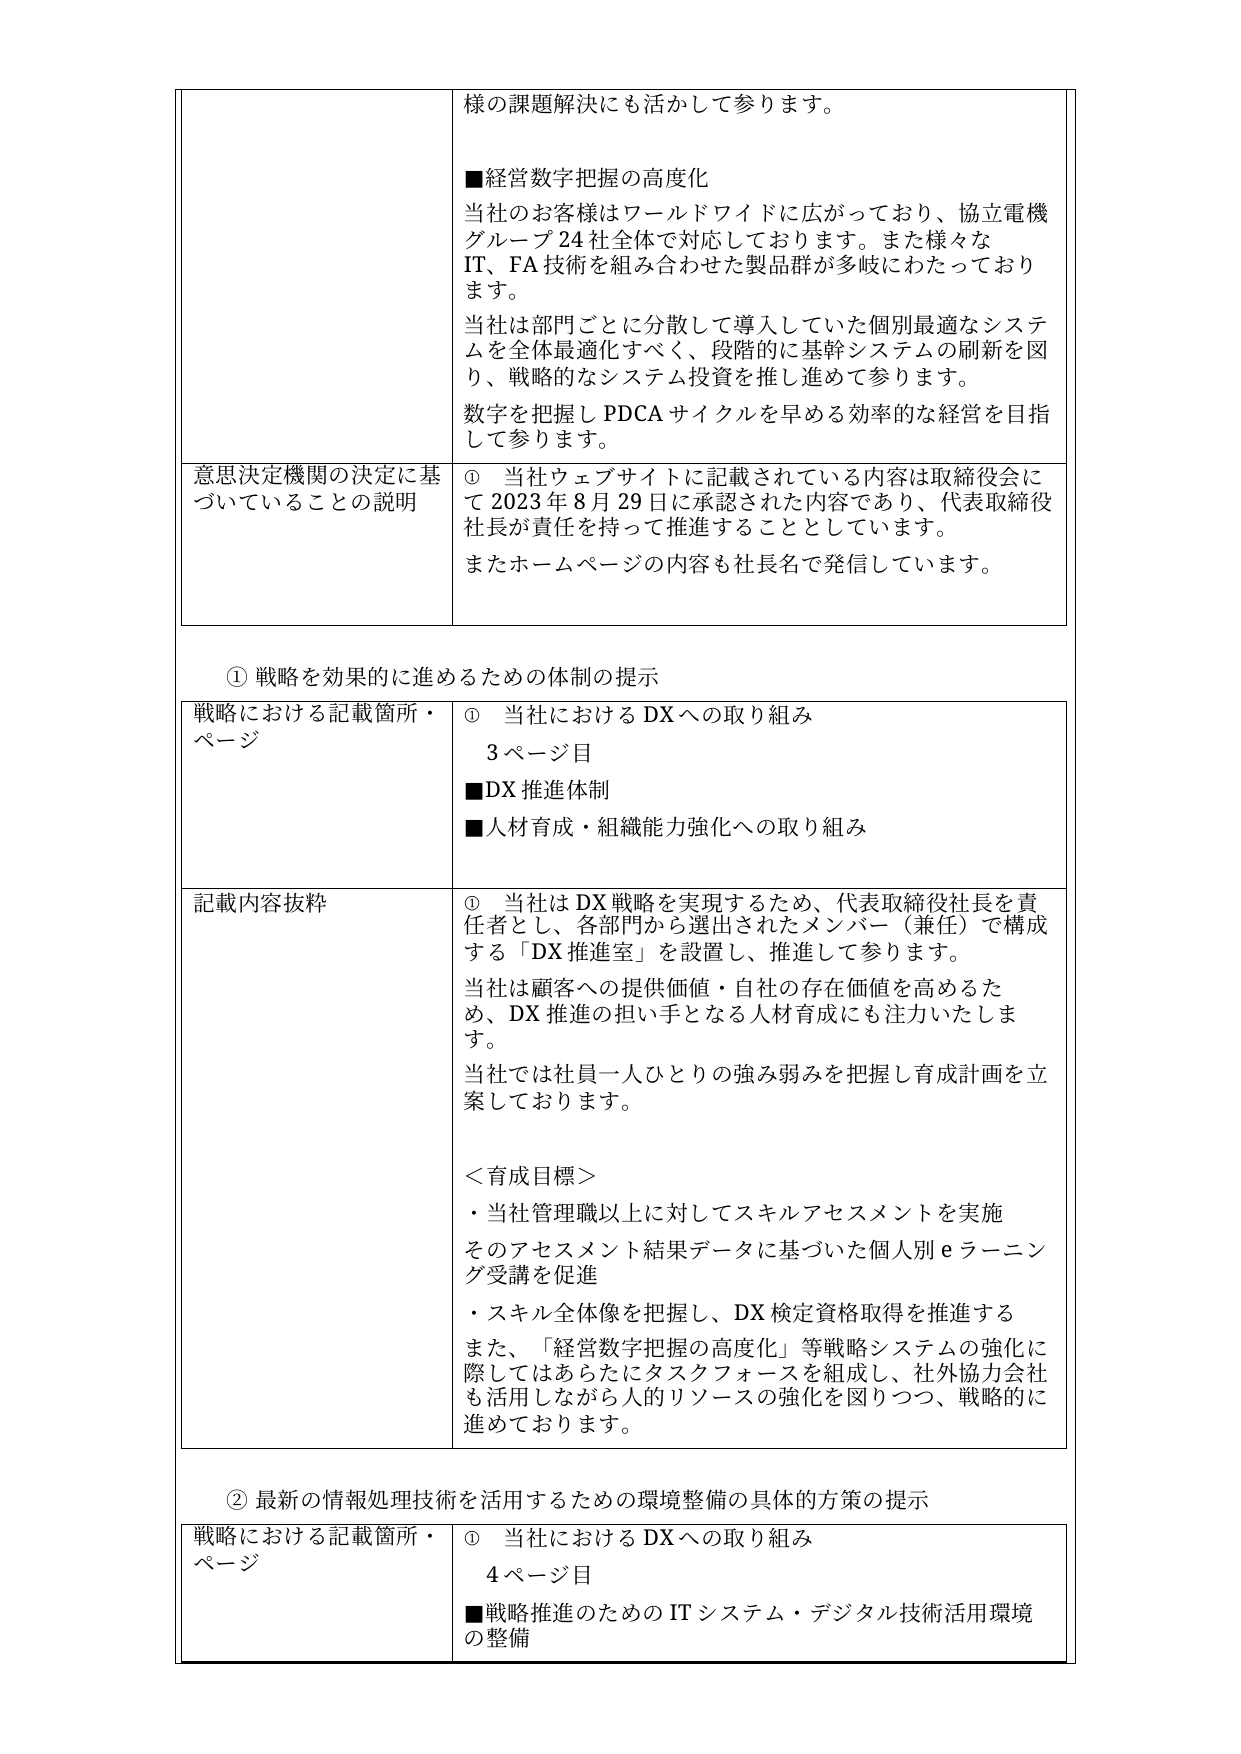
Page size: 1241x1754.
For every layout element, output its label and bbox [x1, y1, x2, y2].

table_cell [176, 90, 1075, 1662]
